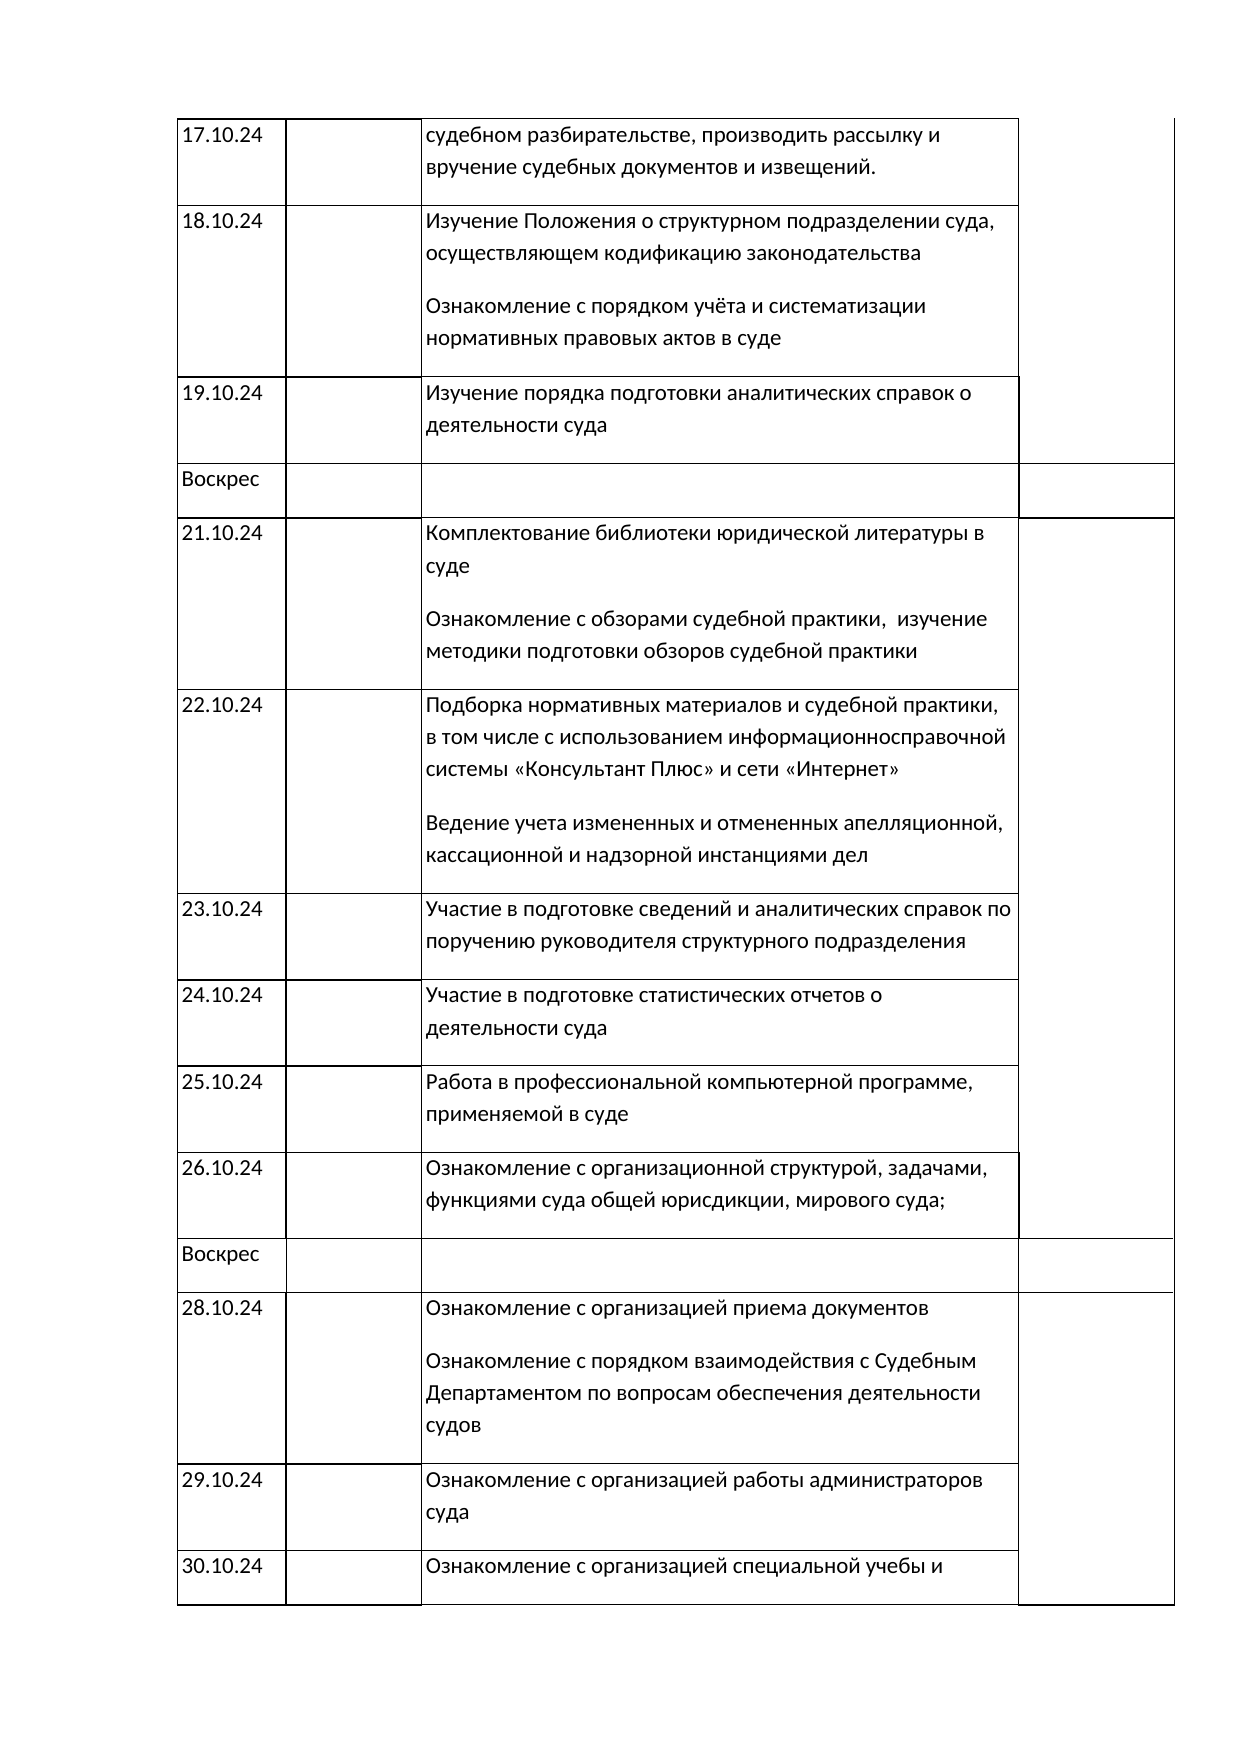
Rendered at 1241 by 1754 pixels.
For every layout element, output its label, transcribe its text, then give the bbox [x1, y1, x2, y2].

table_cell 24.10.24 [178, 981, 285, 1065]
table_cell Ознакомление с организационной структурой, задачами, функциями суда общей юрисдикции, мирового суда; [422, 1153, 1018, 1238]
table_cell 19.10.24 [178, 378, 285, 463]
table_cell [422, 464, 1018, 517]
table_cell [287, 120, 421, 204]
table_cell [422, 1551, 1018, 1604]
table_cell [287, 206, 421, 376]
table_cell 21.10.24 [178, 519, 285, 689]
table_cell [287, 1239, 421, 1292]
table_cell [287, 1293, 421, 1463]
table_cell Работа в профессиональной компьютерной программе, применяемой в суде [422, 1066, 1018, 1152]
table_cell Комплектование библиотеки юридической литературы в суде Ознакомление с обзорами судебной практики, изучение методики подготовки обзоров судебной практики [422, 518, 1018, 689]
table_cell [1019, 1238, 1174, 1292]
table_cell [287, 1551, 421, 1604]
table_cell Изучение Положения о структурном подразделении суда, осуществляющем кодификацию законодательства Ознакомление с порядком учёта и систематизации нормативных правовых актов в суде [422, 206, 1018, 376]
table_cell 23.10.24 [178, 894, 285, 979]
table_cell [287, 690, 421, 892]
table_cell Участие в подготовке статистических отчетов о деятельности суда [422, 980, 1018, 1065]
table_cell [287, 1153, 421, 1238]
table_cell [422, 119, 1018, 204]
table_cell [287, 464, 421, 517]
table_cell 25.10.24 [178, 1067, 285, 1152]
table_cell [287, 894, 421, 979]
table_cell 22.10.24 [178, 690, 285, 892]
table_cell Воскрес [178, 1239, 286, 1292]
table_cell Ознакомление с организацией работы администраторов суда [422, 1464, 1018, 1550]
table_cell 17.10.24 [178, 120, 285, 204]
table_cell Участие в подготовке сведений и аналитических справок по поручению руководителя структурного подразделения [422, 894, 1018, 979]
table_cell [1019, 1292, 1174, 1604]
table_cell Воскрес [178, 464, 285, 517]
table_cell 26.10.24 [178, 1153, 285, 1238]
table_cell Изучение порядка подготовки аналитических справок о деятельности суда [422, 377, 1018, 463]
table_cell [1020, 464, 1174, 517]
table_cell [287, 378, 421, 463]
table_cell 29.10.24 [178, 1465, 285, 1550]
table_cell 18.10.24 [178, 206, 285, 376]
table_cell [287, 1465, 421, 1550]
table_cell [1019, 519, 1174, 1238]
table_cell 30.10.24 [178, 1551, 285, 1604]
table_cell [287, 981, 421, 1065]
table_cell 28.10.24 [178, 1293, 285, 1463]
table_cell [422, 1239, 1018, 1292]
table_cell [287, 519, 421, 689]
table_cell [287, 1067, 421, 1152]
table_cell Подборка нормативных материалов и судебной практики, в том числе с использованием информационносправочной системы «Консультант Плюс» и сети «Интернет» Ведение учета измененных и отмененных апелляционной, кассационной и надзорной инстанциями дел [422, 690, 1018, 892]
table_cell Ознакомление с организацией приема документов Ознакомление с порядком взаимодействия с Судебным Департаментом по вопросам обеспечения деятельности судов [422, 1293, 1018, 1463]
